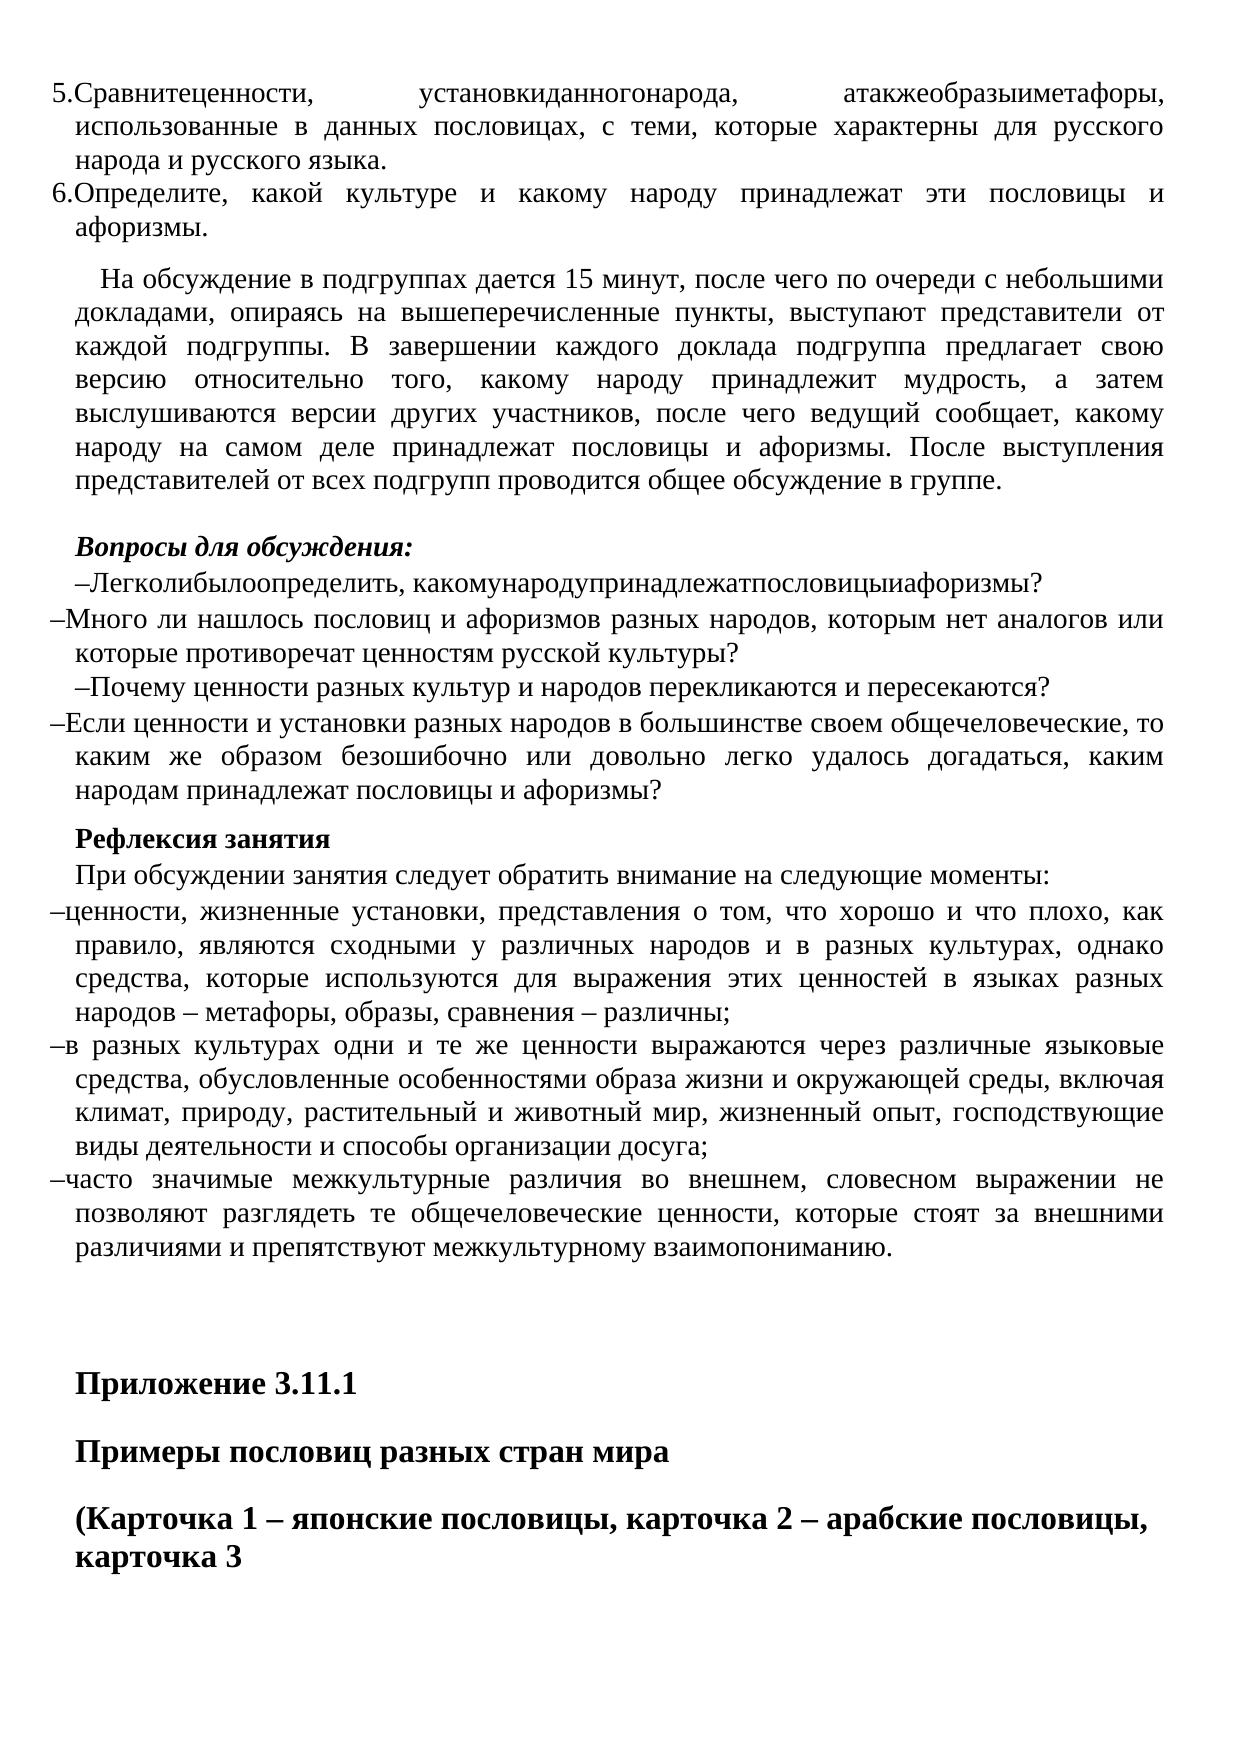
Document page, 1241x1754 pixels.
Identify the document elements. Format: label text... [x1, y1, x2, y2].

text 5.Сравнитеценности, установкиданногонарода, атакжеобразыиметафоры, использованные в данных пословицах, с теми, которые характерны для русского народа и русского языка. [52, 75, 1165, 176]
text На обсуждение в подгруппах дается 15 минут, после чего по очереди с небольшими докладами, опираясь на вышеперечисленные пункты, выступают представители от каждой подгруппы. В завершении каждого доклада подгруппа предлагает свою версию относительно того, какому народу принадлежит мудрость, а затем выслушиваются версии других участников, после чего ведущий сообщает, какому народу на самом деле принадлежат пословицы и афоризмы. После выступления представителей от всех подгрупп проводится общее обсуждение в группе. [75, 261, 1165, 496]
text –часто значимые межкультурные различия во внешнем, словесном выражении не позволяют разглядеть те общечеловеческие ценности, которые стоят за внешними различиями и препятствуют межкультурному взаимопониманию. [50, 1162, 1165, 1262]
text –Легколибылоопределить, какомународупринадлежатпословицыиафоризмы? [75, 565, 1165, 599]
text –ценности, жизненные установки, представления о том, что хорошо и что плохо, как правило, являются сходными у различных народов и в разных культурах, однако средства, которые используются для выражения этих ценностей в языках разных народов – метафоры, образы, сравнения – различны; [50, 893, 1165, 1027]
text 6.Определите, какой культуре и какому народу принадлежат эти пословицы и афоризмы. [52, 176, 1165, 243]
text (Карточка 1 – японские пословицы, карточка 2 – арабские пословицы, карточка 3 [75, 1498, 1165, 1575]
text Примеры пословиц разных стран мира [75, 1431, 1165, 1469]
text Приложение 3.11.1 [75, 1363, 1165, 1402]
text –Почему ценности разных культур и народов перекликаются и пересекаются? [75, 669, 1165, 702]
text Вопросы для обсуждения: [75, 529, 1165, 563]
text Рефлексия занятия [75, 821, 1165, 854]
text –Если ценности и установки разных народов в большинстве своем общечеловеческие, то каким же образом безошибочно или довольно легко удалось догадаться, каким народам принадлежат пословицы и афоризмы? [50, 705, 1165, 805]
text При обсуждении занятия следует обратить внимание на следующие моменты: [75, 857, 1165, 891]
text –в разных культурах одни и те же ценности выражаются через различные языковые средства, обусловленные особенностями образа жизни и окружающей среды, включая климат, природу, растительный и животный мир, жизненный опыт, господствующие виды деятельности и способы организации досуга; [50, 1027, 1165, 1162]
text –Много ли нашлось пословиц и афоризмов разных народов, которым нет аналогов или которые противоречат ценностям русской культуры? [50, 602, 1165, 669]
